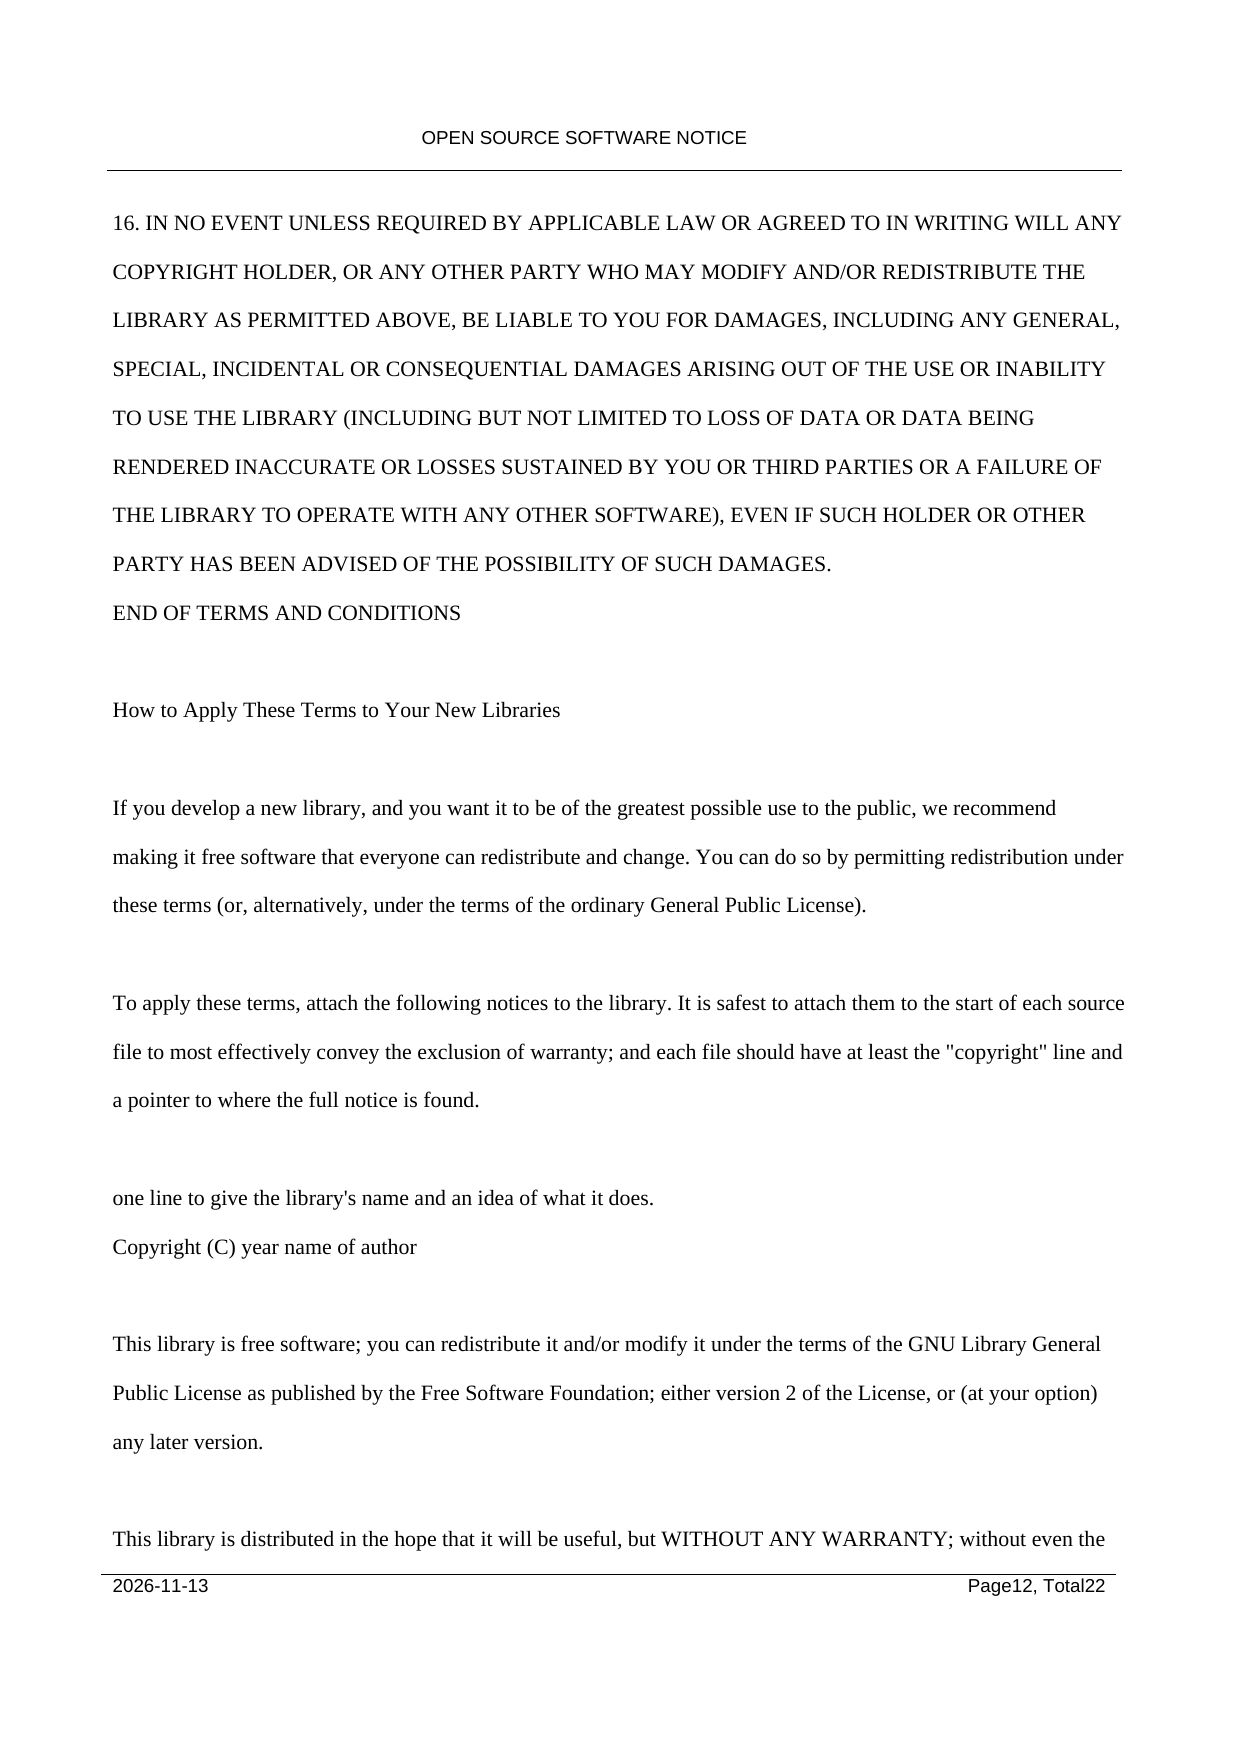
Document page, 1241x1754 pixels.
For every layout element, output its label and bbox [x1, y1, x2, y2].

text [112, 206, 1128, 1555]
